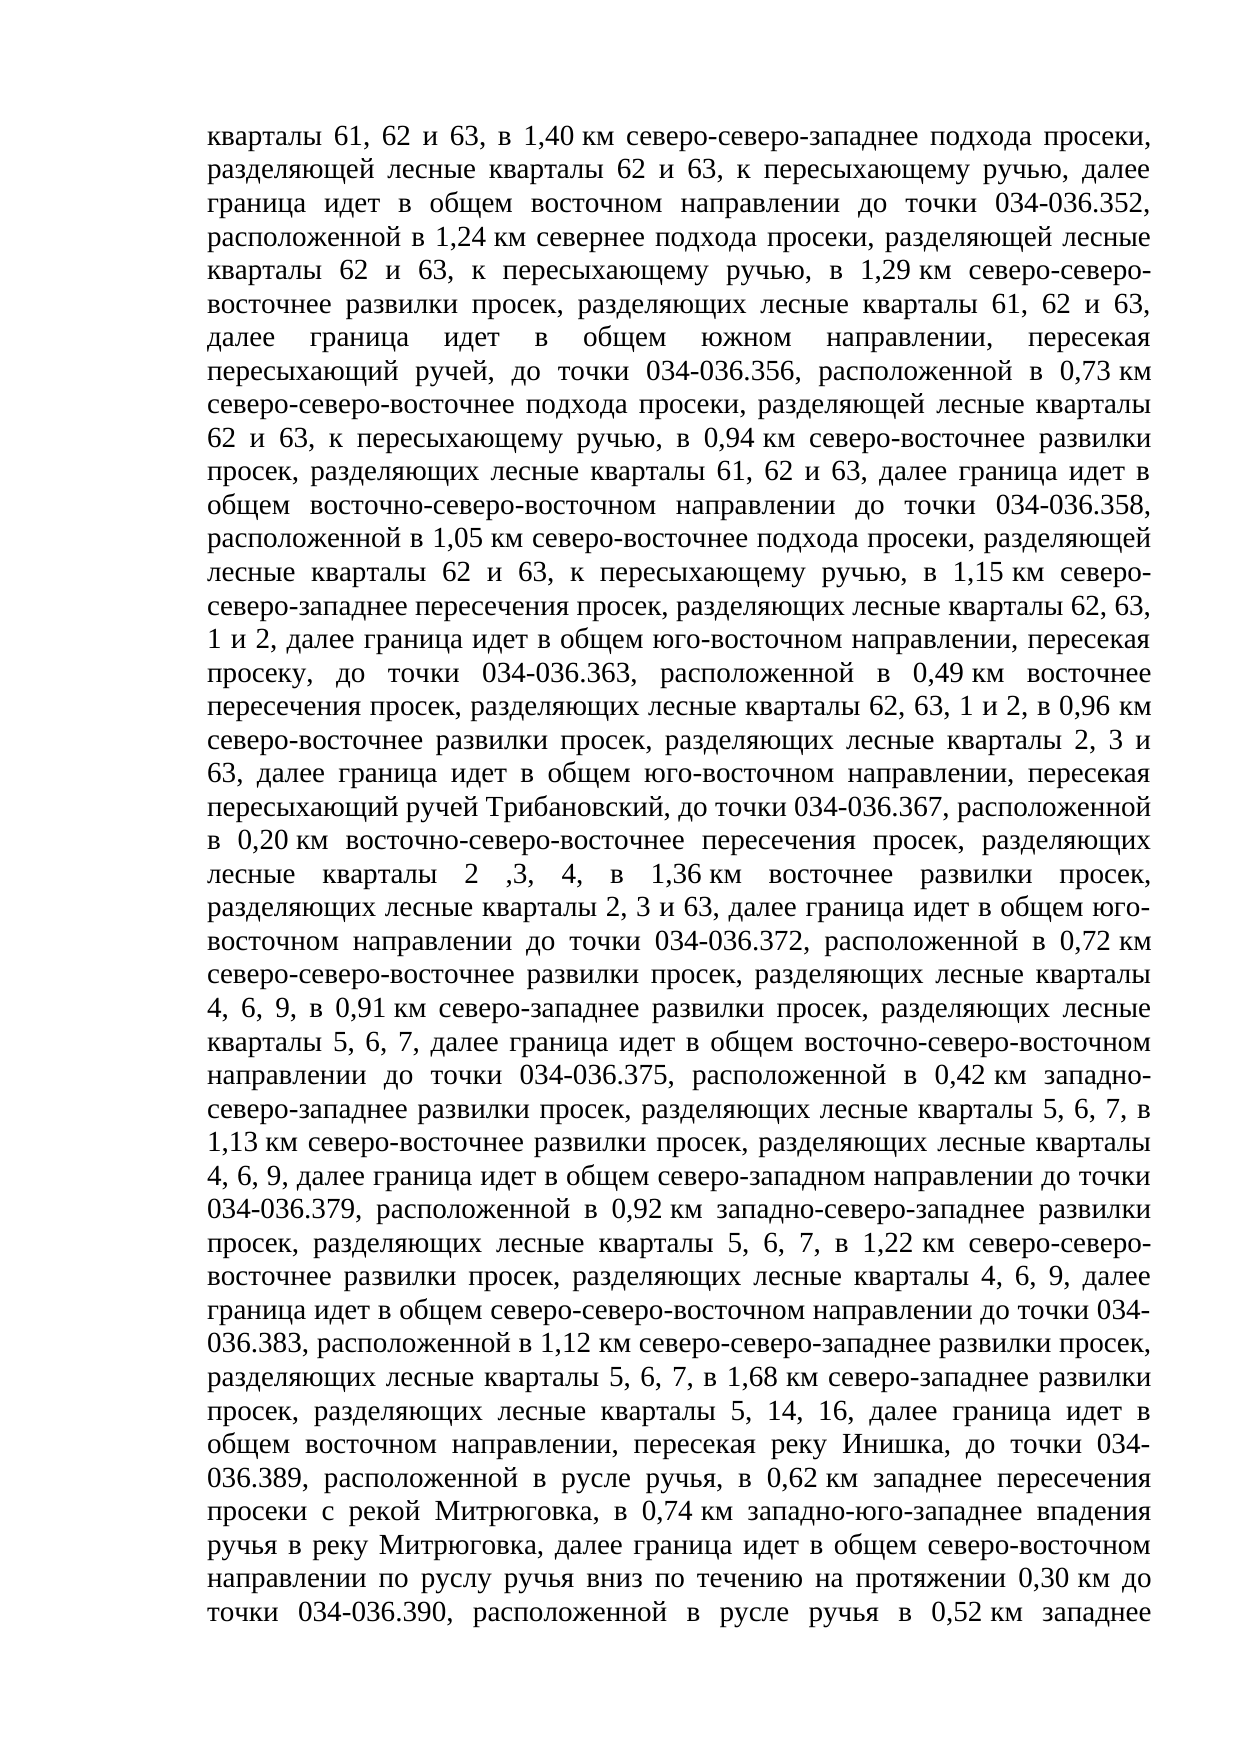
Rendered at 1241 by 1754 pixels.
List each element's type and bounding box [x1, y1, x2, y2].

text [207, 118, 1152, 1627]
